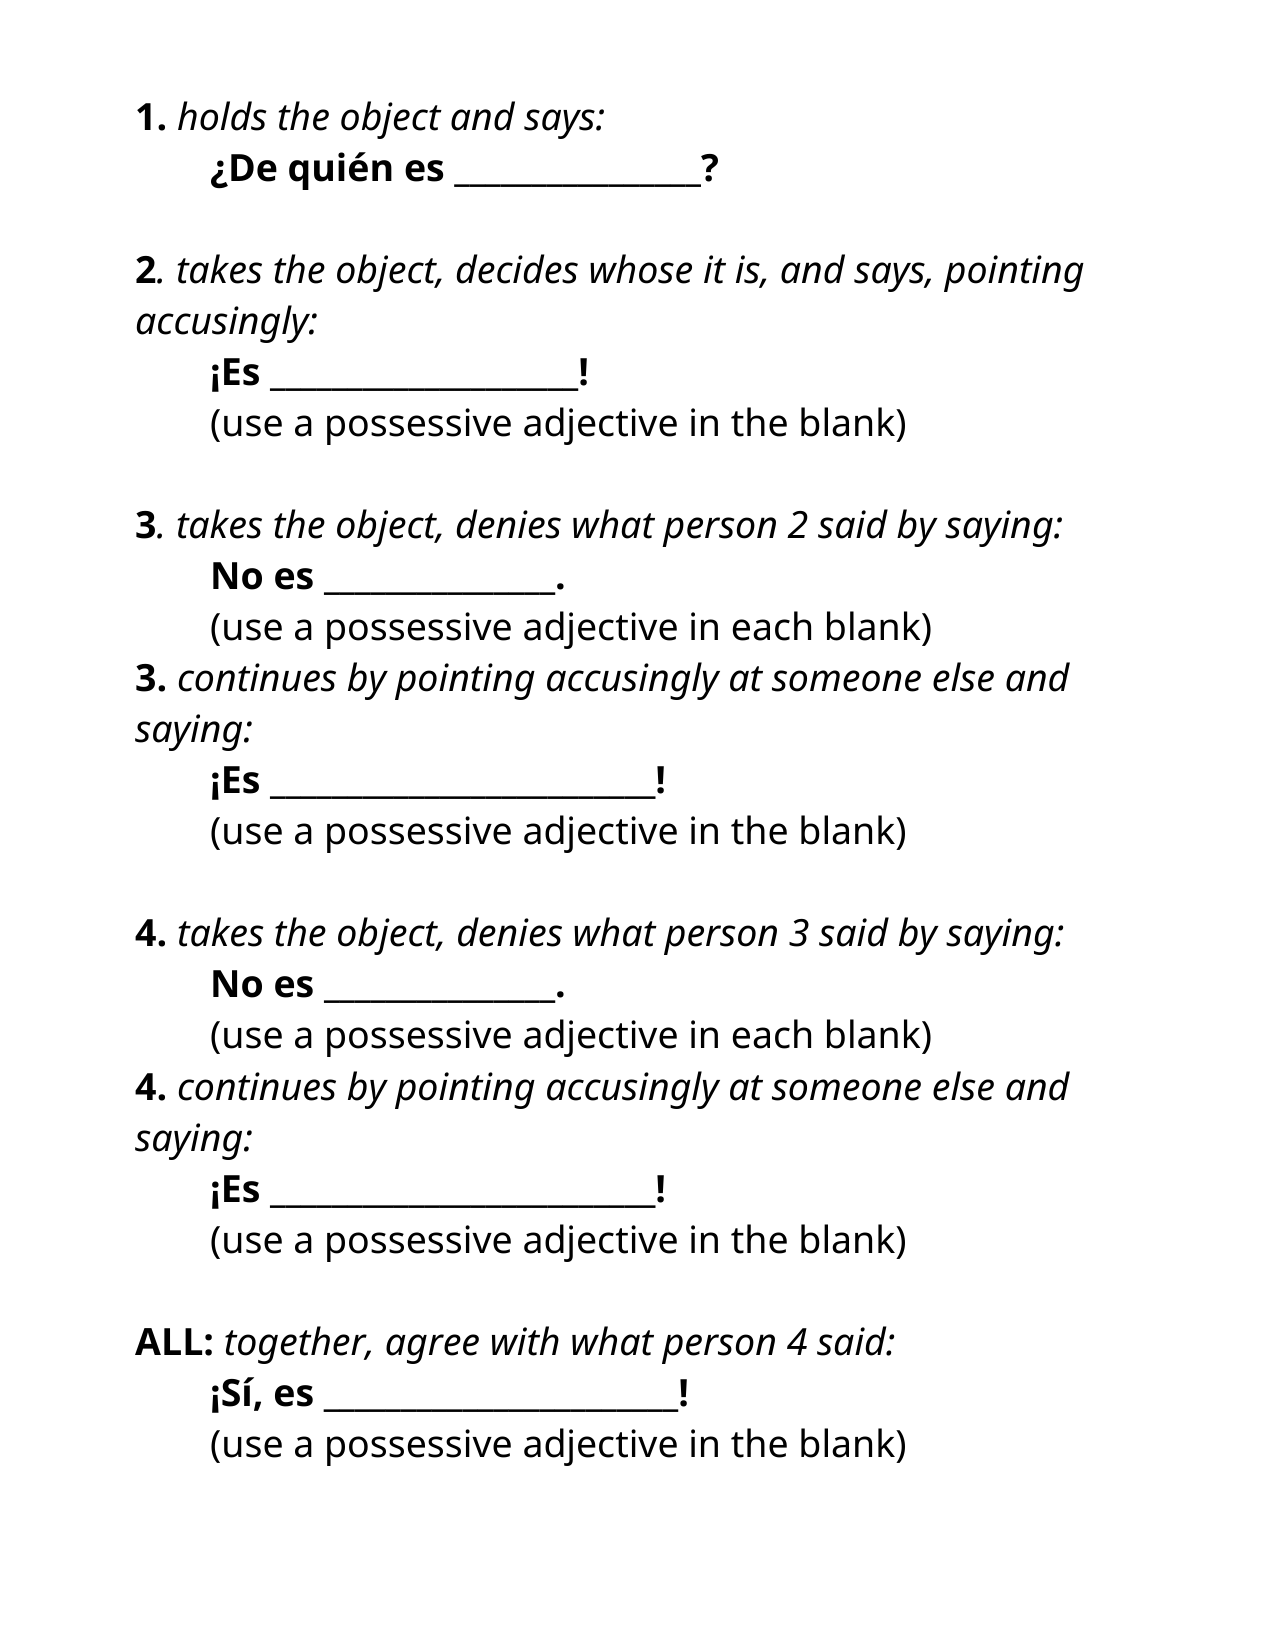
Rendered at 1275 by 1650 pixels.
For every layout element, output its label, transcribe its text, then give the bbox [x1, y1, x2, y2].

text (use a possessive adjective in the blank) [135, 1417, 1140, 1468]
text 4. continues by pointing accusingly at someone else and saying: [135, 1060, 1140, 1162]
text 1. holds the object and says: [135, 90, 1140, 141]
text (use a possessive adjective in the blank) [135, 804, 1140, 856]
text (use a possessive adjective in the blank) [135, 396, 1140, 447]
text No es _______________. [135, 958, 1140, 1009]
text ¡Es ____________________! [135, 345, 1140, 396]
text ¿De quién es ________________? [135, 141, 1140, 192]
text No es _______________. [135, 549, 1140, 600]
text (use a possessive adjective in the blank) [135, 1213, 1140, 1264]
text 3. continues by pointing accusingly at someone else and saying: [135, 651, 1140, 753]
text (use a possessive adjective in each blank) [135, 600, 1140, 651]
text ALL: together, agree with what person 4 said: [135, 1315, 1140, 1366]
text (use a possessive adjective in each blank) [135, 1009, 1140, 1060]
text 4. takes the object, denies what person 3 said by saying: [135, 907, 1140, 958]
text 2. takes the object, decides whose it is, and says, pointing accusingly: [135, 243, 1140, 345]
text ¡Es _________________________! [135, 1162, 1140, 1213]
text ¡Sí, es _______________________! [135, 1366, 1140, 1417]
text ¡Es _________________________! [135, 753, 1140, 804]
text 3. takes the object, denies what person 2 said by saying: [135, 498, 1140, 549]
